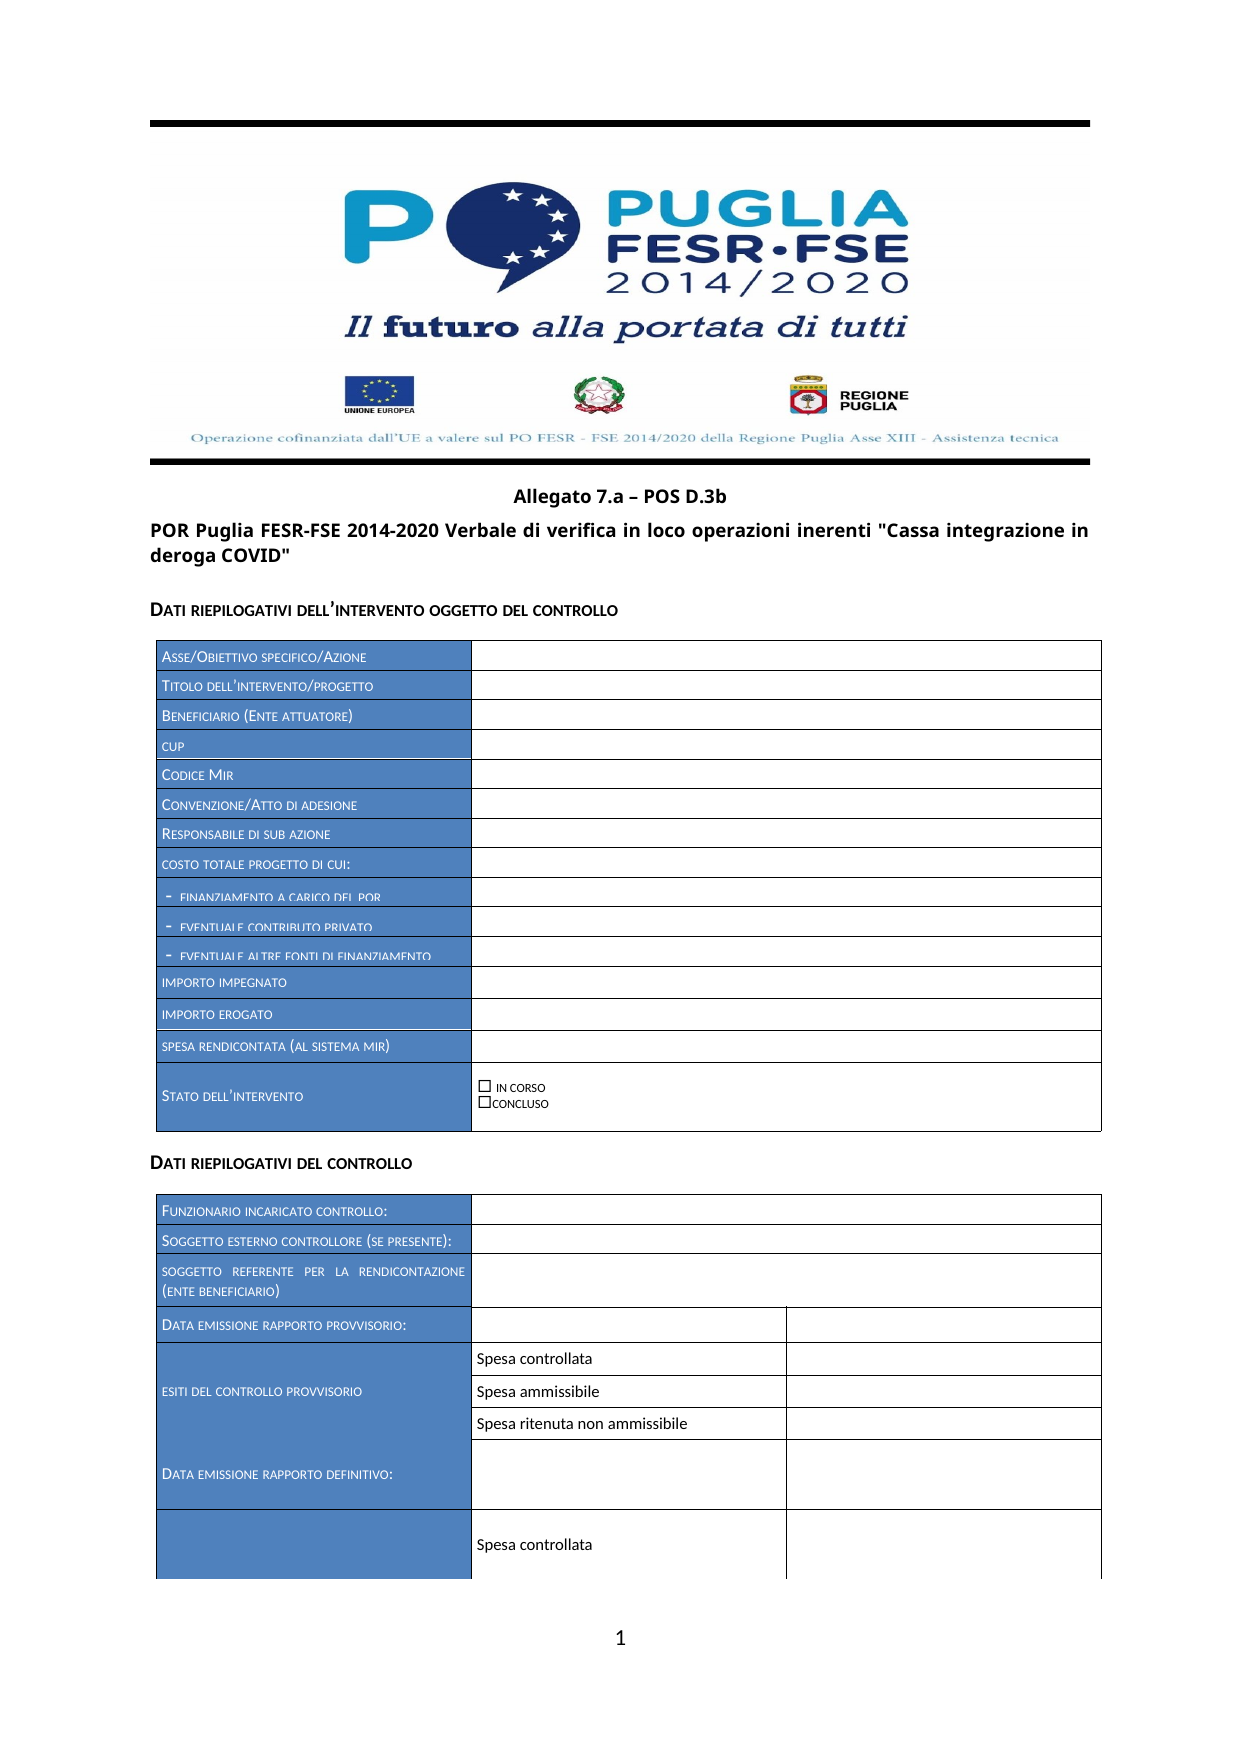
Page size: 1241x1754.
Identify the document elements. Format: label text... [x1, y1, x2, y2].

table_cell Titolo dell’intervento/progetto [157, 671, 471, 699]
table_cell importo erogato [157, 999, 471, 1029]
table_cell soggetto referente per la rendicontazione (ente beneficiario) [157, 1254, 471, 1306]
table_cell [787, 1408, 1101, 1439]
table_cell [472, 967, 1101, 998]
table_cell [472, 1031, 1101, 1062]
table_cell [787, 1308, 1101, 1342]
table_cell finanziamento a carico del por [157, 878, 471, 906]
text Dati riepilogativi del controllo [150, 1149, 1090, 1174]
table_cell Spesa controllata [472, 1510, 786, 1579]
table_cell [472, 937, 1101, 966]
table_cell [472, 907, 1101, 936]
table_cell [787, 1440, 1101, 1509]
table_cell eventuale altre fonti di finanziamento [157, 937, 471, 966]
table_cell cup [157, 730, 471, 758]
table_cell [472, 730, 1101, 758]
table_cell [787, 1510, 1101, 1579]
table_cell [472, 1225, 1101, 1253]
table_cell eventuale contributo privato [157, 907, 471, 936]
table_cell [472, 700, 1101, 729]
table_cell Responsabile di sub azione [157, 819, 471, 847]
text Dati riepilogativi dell’intervento oggetto del controllo [150, 596, 1090, 622]
table_cell Beneficiario (Ente attuatore) [157, 700, 471, 729]
table_cell Soggetto esterno controllore (se presente): [157, 1225, 471, 1253]
table_cell Data emissione rapporto provvisorio: [157, 1307, 471, 1342]
table_header Funzionario incaricato controllo: [157, 1195, 471, 1224]
table_cell [472, 848, 1101, 877]
text Allegato 7.a – POS D.3b [150, 483, 1090, 509]
table_cell Spesa ritenuta non ammissibile [472, 1408, 786, 1439]
table_cell IN CORSO CONCLUSO [472, 1063, 1101, 1131]
table_cell Spesa ammissibile [472, 1376, 786, 1407]
table_cell esiti del controllo provvisorio [157, 1343, 471, 1439]
picture [150, 120, 1091, 465]
subtitle POR Puglia FESR-FSE 2014-2020 Verbale di verifica in loco operazioni inerenti "Cassa integrazione in deroga COVID" [150, 517, 1090, 568]
table_header [472, 641, 1101, 670]
table_cell Spesa controllata [472, 1343, 786, 1374]
table_cell Convenzione/Atto di adesione [157, 789, 471, 818]
table_cell [472, 999, 1101, 1029]
table_cell [472, 878, 1101, 906]
table_cell [472, 1254, 1101, 1306]
table_cell Data emissione rapporto definitivo: [157, 1439, 471, 1509]
table_header Asse/Obiettivo specifico/Azione [157, 641, 471, 670]
table_cell Stato dell’intervento [157, 1063, 471, 1131]
table_cell importo impegnato [157, 967, 471, 998]
table_cell [472, 1440, 786, 1509]
table_header [472, 1195, 1101, 1224]
table_cell [472, 819, 1101, 847]
table_cell [472, 760, 1101, 788]
table_cell [472, 1308, 786, 1342]
table_cell [787, 1343, 1101, 1374]
table_cell spesa rendicontata (al sistema mir) [157, 1031, 471, 1062]
table_cell costo totale progetto di cui: [157, 848, 471, 877]
table_cell [472, 671, 1101, 699]
table_cell [157, 1510, 471, 1579]
table_cell [787, 1376, 1101, 1407]
table_cell [472, 789, 1101, 818]
table_cell Codice Mir [157, 760, 471, 788]
